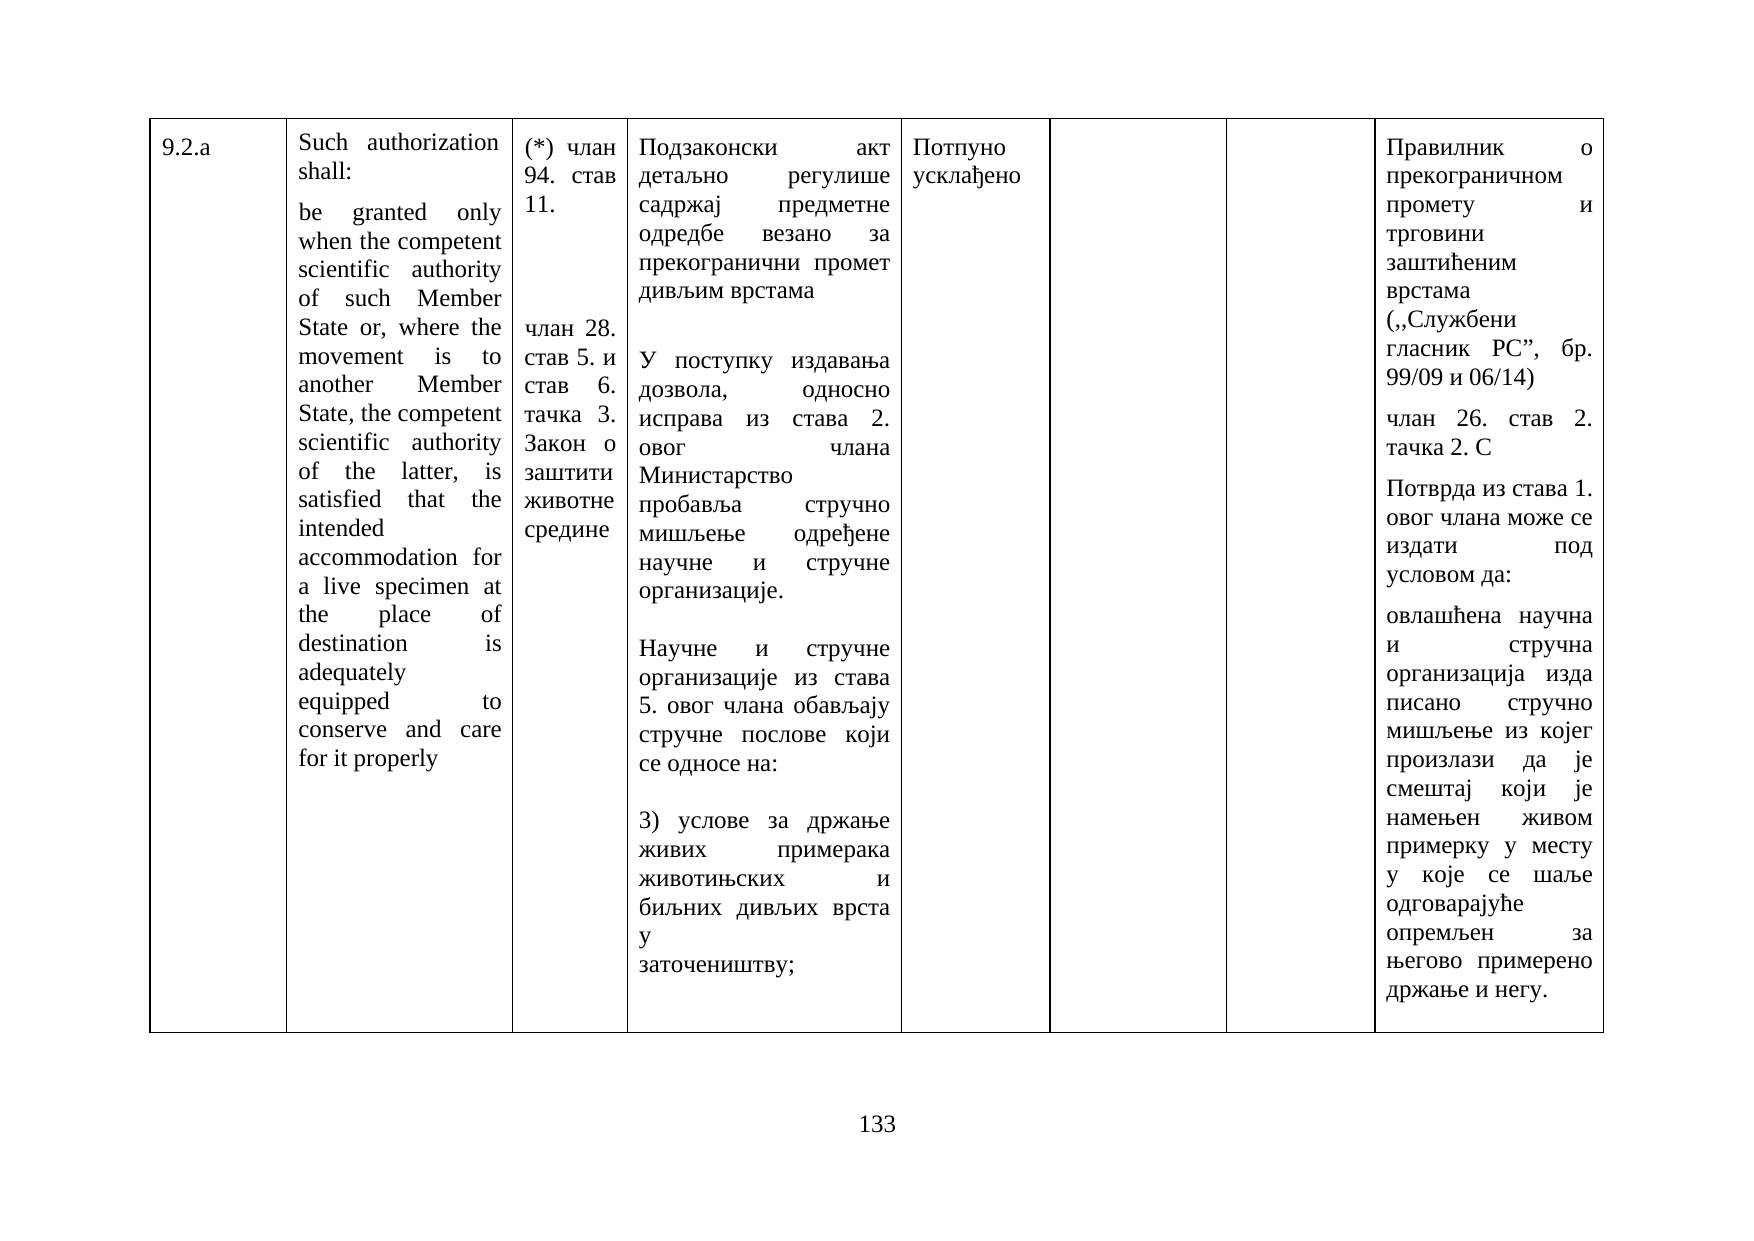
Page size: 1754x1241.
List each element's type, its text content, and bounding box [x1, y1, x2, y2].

table_cell Потпуно усклађено [902, 119, 1049, 1032]
table_cell Правилник о прекограничном промету и трговини заштићеним врстама (,,Службени гласник РС”, бр. 99/09 и 06/14) члан 26. став 2. тачка 2. С Потврда из става 1. овог члана може се издати под условом да: овлашћена научна и стручна организација изда писано стручно мишљење из којег произлази да је смештај који је намењен живом примерку у месту у које се шаље одговарајуће опремљен за његово примерено држање и негу. [1376, 119, 1603, 1032]
table_cell Подзаконски акт детаљно регулише садржај предметне одредбе везано за прекогранични промет дивљим врстама У поступку издавања дозвола, односно исправа из става 2. овог члана Министарство пробавља стручно мишљење одређене научне и стручне организације. Научне и стручне организације из става 5. овог члана обављају стручне послове који се односе на: 3) услове за држање живих примерака животињских и биљних дивљих врста у заточеништву; [628, 119, 901, 1032]
table_cell Such authorization shall: be granted only when the competent scientific authority of such Member State or, where the movement is to another Member State, the competent scientific authority of the latter, is satisfied that the intended accommodation for a live specimen at the place of destination is adequately equipped to conserve and care for it properly [287, 119, 512, 1032]
table_cell [1051, 119, 1226, 1032]
table_cell (*) члан 94. став 11. члан 28. став 5. и став 6. тачка 3. Закон о заштити животне средине [513, 119, 627, 1032]
table_cell 9.2.a [151, 119, 286, 1032]
table_cell [1227, 119, 1374, 1032]
